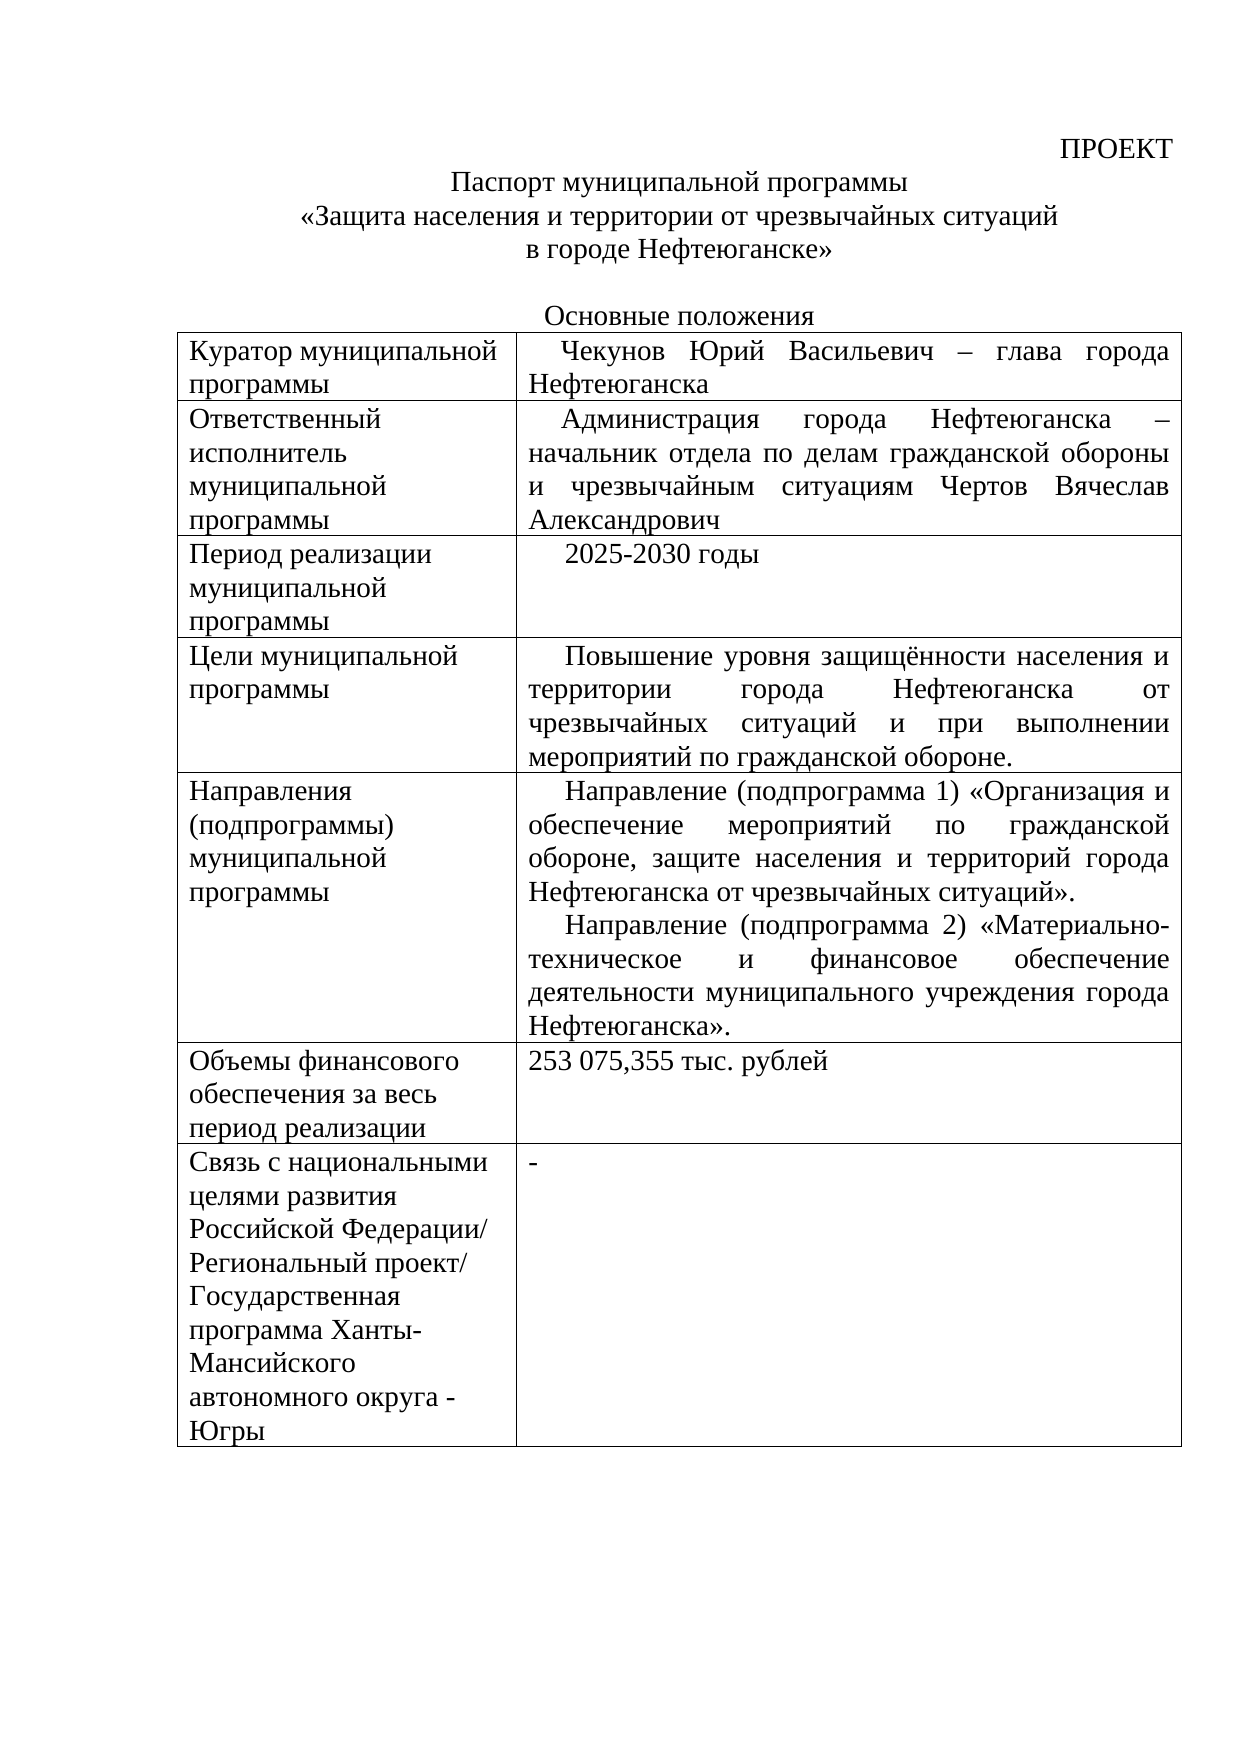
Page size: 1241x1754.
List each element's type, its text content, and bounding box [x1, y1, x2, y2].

table_cell Ответственный исполнитель муниципальной программы [178, 401, 516, 535]
table_cell Администрация города Нефтеюганска – начальник отдела по делам гражданской обороны и чрезвычайным ситуациям Чертов Вячеслав Александрович [517, 401, 1181, 535]
table_cell Период реализации муниципальной программы [178, 536, 516, 637]
table_cell Цели муниципальной программы [178, 638, 516, 772]
table_cell Объемы финансового обеспечения за весь период реализации [178, 1043, 516, 1143]
table_cell 2025-2030 годы [517, 536, 1181, 637]
text «Защита населения и территории от чрезвычайных ситуаций [177, 198, 1181, 231]
text в городе Нефтеюганске» [177, 231, 1181, 265]
table_cell Повышение уровня защищённости населения и территории города Нефтеюганска от чрезвычайных ситуаций и при выполнении мероприятий по гражданской обороне. [517, 638, 1181, 772]
table_cell Связь с национальными целями развития Российской Федерации/ Региональный проект/ Государственная программа Ханты-Мансийского автономного округа - Югры [178, 1144, 516, 1446]
table_cell Направления (подпрограммы) муниципальной программы [178, 773, 516, 1042]
table_cell Направление (подпрограмма 1) «Организация и обеспечение мероприятий по гражданской обороне, защите населения и территорий города Нефтеюганска от чрезвычайных ситуаций». Направление (подпрограмма 2) «Материально-техническое и финансовое обеспечение деятельности муниципального учреждения города Нефтеюганска». [517, 773, 1181, 1042]
table_cell 253 075,355 тыс. рублей [517, 1043, 1181, 1143]
table_header Куратор муниципальной программы [178, 333, 516, 400]
text ПРОЕКТ [177, 131, 1181, 164]
table_header Чекунов Юрий Васильевич – глава города Нефтеюганска [517, 333, 1181, 400]
table_cell - [517, 1144, 1181, 1446]
text Паспорт муниципальной программы [177, 164, 1181, 198]
text Основные положения [177, 298, 1181, 332]
